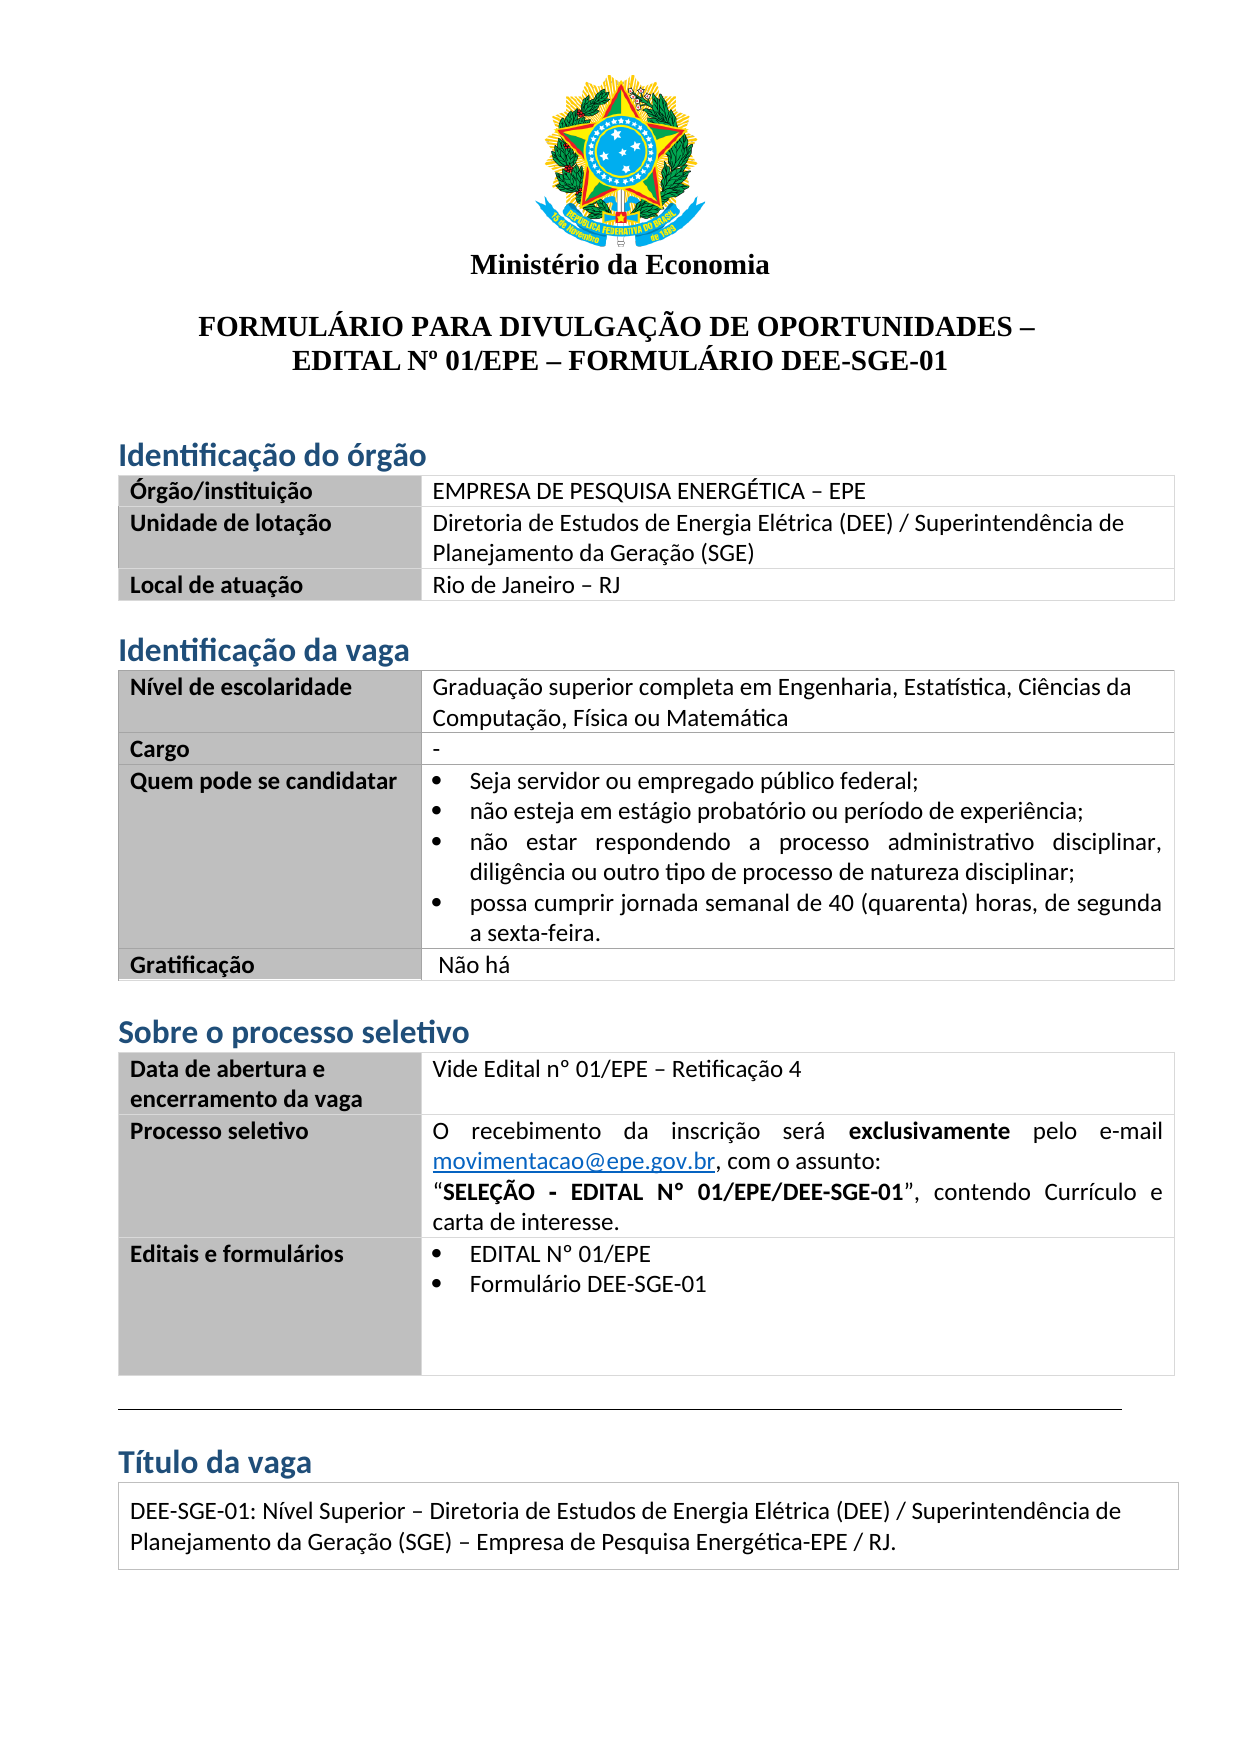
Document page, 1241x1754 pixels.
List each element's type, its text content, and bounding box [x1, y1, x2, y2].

table_cell O recebimento da inscrição será exclusivamente pelo e-mail movimentacao@epe.gov.br, com o assunto: “SELEÇÃO ‐ EDITAL Nº 01/EPE/DEE-SGE-01”, contendo Currículo e carta de interesse. [422, 1115, 1174, 1237]
text Identificação da vaga [118, 629, 1122, 670]
picture [559, 221, 566, 227]
table_cell Processo seletivo [119, 1115, 421, 1237]
table_header Nível de escolaridade [119, 671, 421, 732]
table_header DEE-SGE-01: Nível Superior – Diretoria de Estudos de Energia Elétrica (DEE) / Superintendência de Planejamento da Geração (SGE) – Empresa de Pesquisa Energética-EPE / RJ. [119, 1483, 1178, 1569]
subtitle Título da vaga [118, 1441, 1122, 1482]
table_cell Seja servidor ou empregado público federal; não esteja em estágio probatório ou período de experiência; não estar respondendo a processo administrativo disciplinar, diligência ou outro tipo de processo de natureza disciplinar; possa cumprir jornada semanal de 40 (quarenta) horas, de segunda a sexta-feira. [422, 765, 1174, 948]
table_header Vide Edital nº 01/EPE – Retificação 4 [422, 1053, 1174, 1114]
picture [663, 226, 675, 235]
table_cell Não há [422, 949, 1174, 979]
table_header Data de abertura e encerramento da vaga [119, 1053, 421, 1114]
picture [569, 227, 598, 242]
table_header Órgão/instituição [119, 476, 421, 506]
table_cell Unidade de lotação [119, 507, 421, 568]
table_cell Diretoria de Estudos de Energia Elétrica (DEE) / Superintendência de Planejamento da Geração (SGE) [422, 507, 1174, 568]
table_header Graduação superior completa em Engenharia, Estatística, Ciências da Computação, Física ou Matemática [422, 671, 1174, 732]
text Identificação do órgão [118, 434, 1122, 474]
picture [619, 229, 629, 234]
table_header EMPRESA DE PESQUISA ENERGÉTICA – EPE [422, 476, 1174, 506]
picture [535, 75, 706, 247]
picture [654, 217, 670, 226]
table_cell - [422, 733, 1174, 764]
table_cell Local de atuação [119, 569, 421, 600]
picture [576, 216, 588, 227]
picture [644, 204, 706, 247]
table_cell EDITAL Nº 01/EPE Formulário DEE-SGE-01 [422, 1238, 1174, 1375]
table_cell Gratificação [119, 949, 421, 979]
table_cell Quem pode se candidatar [119, 765, 421, 948]
text Sobre o processo seletivo [118, 1011, 1122, 1052]
picture [603, 227, 636, 247]
table_cell Editais e formulários [119, 1238, 421, 1375]
picture [567, 211, 574, 219]
table_cell Rio de Janeiro – RJ [422, 569, 1174, 600]
table_cell Cargo [119, 733, 421, 764]
